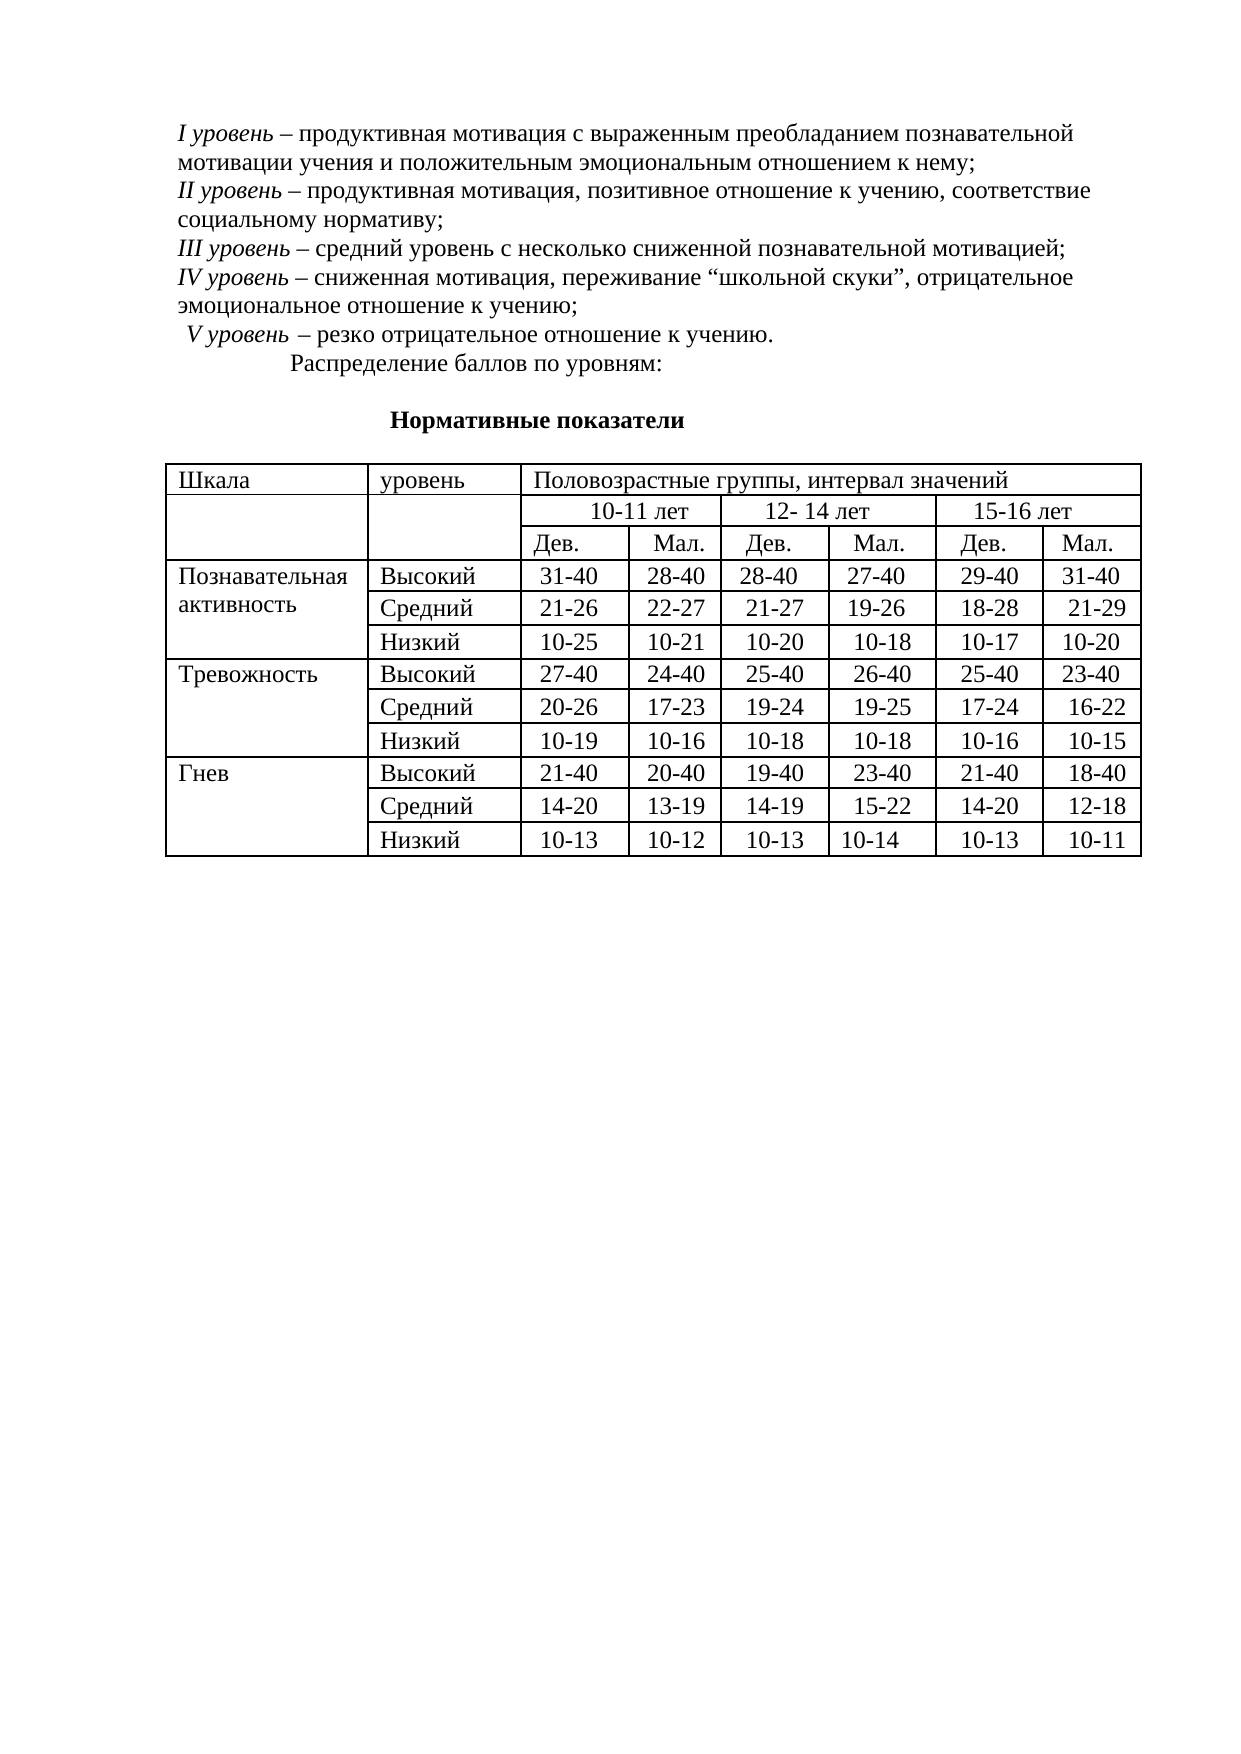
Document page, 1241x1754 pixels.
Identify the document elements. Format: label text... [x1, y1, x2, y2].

table_cell 10-16 [937, 724, 1042, 756]
table_cell 10-11 лет [522, 496, 720, 525]
table_cell Средний [369, 690, 520, 722]
table_cell 12-18 [1044, 789, 1140, 821]
table_cell 21-27 [722, 592, 828, 623]
table_cell Познавательная активность [167, 561, 367, 657]
table_cell 20-40 [630, 758, 720, 787]
table_cell Высокий [369, 561, 520, 589]
table_cell Гнев [167, 758, 367, 855]
table_cell 29-40 [937, 561, 1042, 589]
table_cell 10-19 [522, 724, 628, 756]
table_cell 19-25 [830, 690, 935, 722]
table_cell 24-40 [630, 660, 720, 688]
table_cell 21-40 [522, 758, 628, 787]
table_cell 10-17 [937, 626, 1042, 657]
table_cell 10-18 [722, 724, 828, 756]
table_cell 16-22 [1044, 690, 1140, 722]
table_cell 25-40 [722, 660, 828, 688]
table_cell 19-24 [722, 690, 828, 722]
table_cell 17-24 [937, 690, 1042, 722]
table_header уровень [369, 465, 520, 494]
text I уровень – продуктивная мотивация с выраженным преобладанием познавательной мотивации учения и положительным эмоциональным отношением к нему; [177, 118, 1152, 176]
text Нормативные показатели [177, 406, 1152, 434]
table_cell Низкий [369, 626, 520, 657]
table_cell Дев. [722, 527, 828, 559]
table_cell Мал. [630, 527, 720, 559]
table_cell Средний [369, 592, 520, 623]
table_cell 10-13 [722, 823, 828, 855]
table_cell 27-40 [522, 660, 628, 688]
table_cell 10-20 [722, 626, 828, 657]
table_cell 10-13 [937, 823, 1042, 855]
table_cell 15-22 [830, 789, 935, 821]
table_cell 28-40 [630, 561, 720, 589]
table_cell [369, 495, 520, 559]
table_cell 10-15 [1044, 724, 1140, 756]
table_cell Высокий [369, 660, 520, 688]
text II уровень – продуктивная мотивация, позитивное отношение к учению, соответствие социальному нормативу; [177, 176, 1152, 233]
table_cell 18-40 [1044, 758, 1140, 787]
table_cell Высокий [369, 758, 520, 787]
text V уровень – резко отрицательное отношение к учению. [177, 319, 1152, 348]
table_cell 20-26 [522, 690, 628, 722]
table_cell Низкий [369, 724, 520, 756]
table_cell Средний [369, 789, 520, 821]
table_header Шкала [167, 465, 367, 494]
table_cell 17-23 [630, 690, 720, 722]
table_cell Мал. [1044, 527, 1140, 559]
table_cell 10-16 [630, 724, 720, 756]
table_cell 31-40 [1044, 561, 1140, 589]
table_cell 10-11 [1044, 823, 1140, 855]
table_cell 26-40 [830, 660, 935, 688]
table_cell 22-27 [630, 592, 720, 623]
table_cell 10-18 [830, 626, 935, 657]
table_cell 10-14 [830, 823, 935, 855]
table_cell 21-40 [937, 758, 1042, 787]
text III уровень – средний уровень с несколько сниженной познавательной мотивацией; [177, 233, 1152, 262]
table_cell 10-12 [630, 823, 720, 855]
text IV уровень – сниженная мотивация, переживание “школьной скуки”, отрицательное эмоциональное отношение к учению; [177, 262, 1152, 319]
table_cell 13-19 [630, 789, 720, 821]
table_cell Мал. [830, 527, 935, 559]
table_cell 21-26 [522, 592, 628, 623]
table_cell 14-19 [722, 789, 828, 821]
table_cell Низкий [369, 823, 520, 855]
table_cell 10-20 [1044, 626, 1140, 657]
table_cell 12- 14 лет [722, 496, 935, 525]
table_header Половозрастные группы, интервал значений [522, 465, 1140, 494]
table_cell 18-28 [937, 592, 1042, 623]
table_cell Тревожность [167, 660, 367, 756]
table_cell 23-40 [830, 758, 935, 787]
table_cell 31-40 [522, 561, 628, 589]
table_cell 25-40 [937, 660, 1042, 688]
text Распределение баллов по уровням: [177, 348, 1152, 377]
table_cell 23-40 [1044, 660, 1140, 688]
table_cell 19-26 [830, 592, 935, 623]
table_cell 28-40 [722, 561, 828, 589]
table_cell 14-20 [937, 789, 1042, 821]
table_cell 10-21 [630, 626, 720, 657]
table_cell 21-29 [1044, 592, 1140, 623]
table_cell 14-20 [522, 789, 628, 821]
table_cell Дев. [937, 527, 1042, 559]
table_cell 19-40 [722, 758, 828, 787]
table_cell 10-25 [522, 626, 628, 657]
table_cell Дев. [522, 527, 628, 559]
table_cell [167, 495, 367, 559]
table_cell 27-40 [830, 561, 935, 589]
table_cell 10-13 [522, 823, 628, 855]
table_cell 15-16 лет [937, 496, 1140, 525]
table_cell 10-18 [830, 724, 935, 756]
